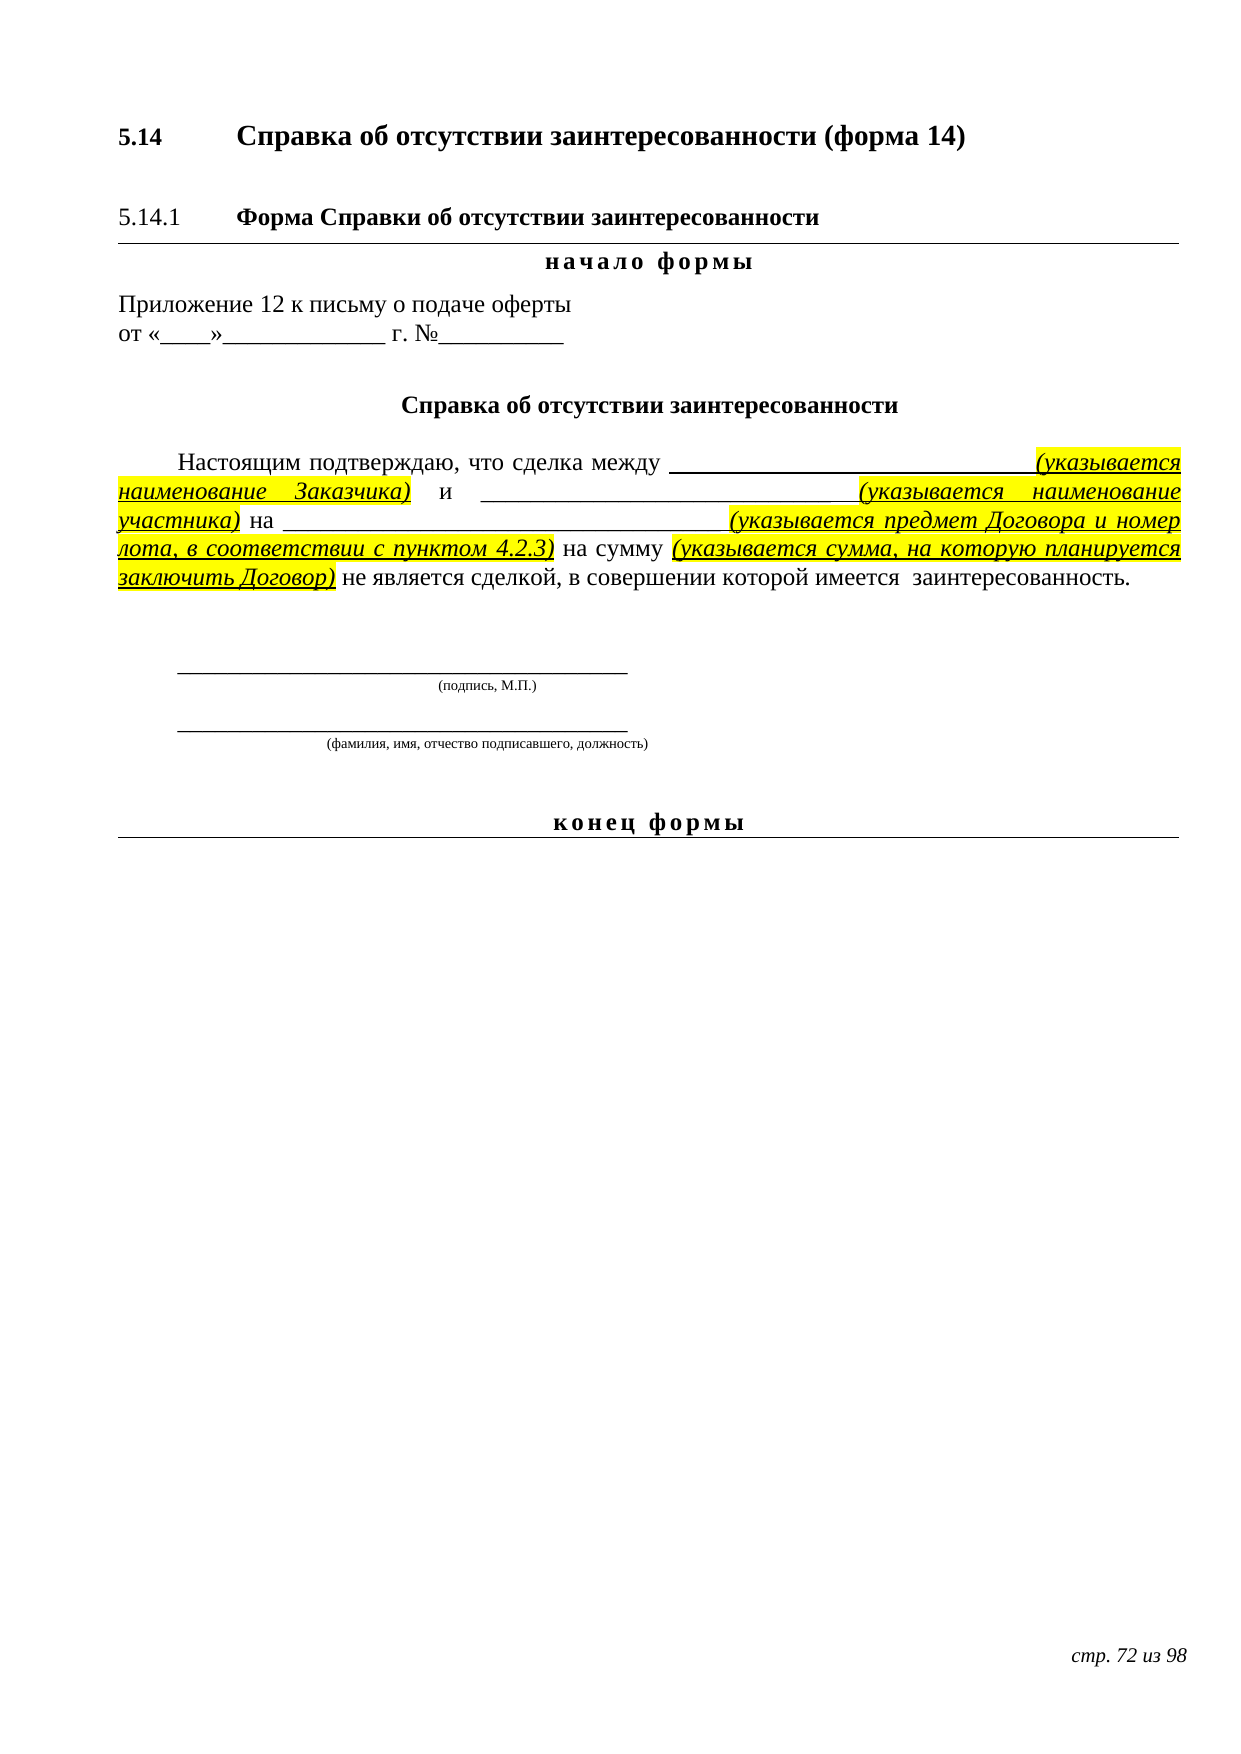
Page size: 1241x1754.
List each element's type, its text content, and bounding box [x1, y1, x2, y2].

list Форма Справки об отсутствии заинтересованности [118, 202, 1181, 230]
subtitle Справка об отсутствии заинтересованности (форма 14) [118, 118, 1181, 152]
text ____________________________________ [118, 706, 1181, 735]
text конец формы [118, 807, 1179, 837]
text Приложение 12 к письму о подаче оферты от «____»_____________ г. №__________ [118, 289, 1181, 347]
text начало формы [118, 244, 1179, 275]
text (подпись, М.П.) [118, 677, 797, 706]
text Настоящим подтверждаю, что сделка между ____________________________ (указывается наименование Заказчика) и ____________________________ (указывается наименование участника) на ___________________________________ (указывается предмет Договора и номер лота, в соответствии с пунктом 4.2.3) на сумму (указывается сумма, на которую планируется заключить Договор) не является сделкой, в совершении которой имеется заинтересованность. [118, 447, 1181, 591]
text (фамилия, имя, отчество подписавшего, должность) [118, 735, 797, 763]
text Справка об отсутствии заинтересованности [118, 390, 1181, 418]
text ____________________________________ [118, 648, 1181, 677]
